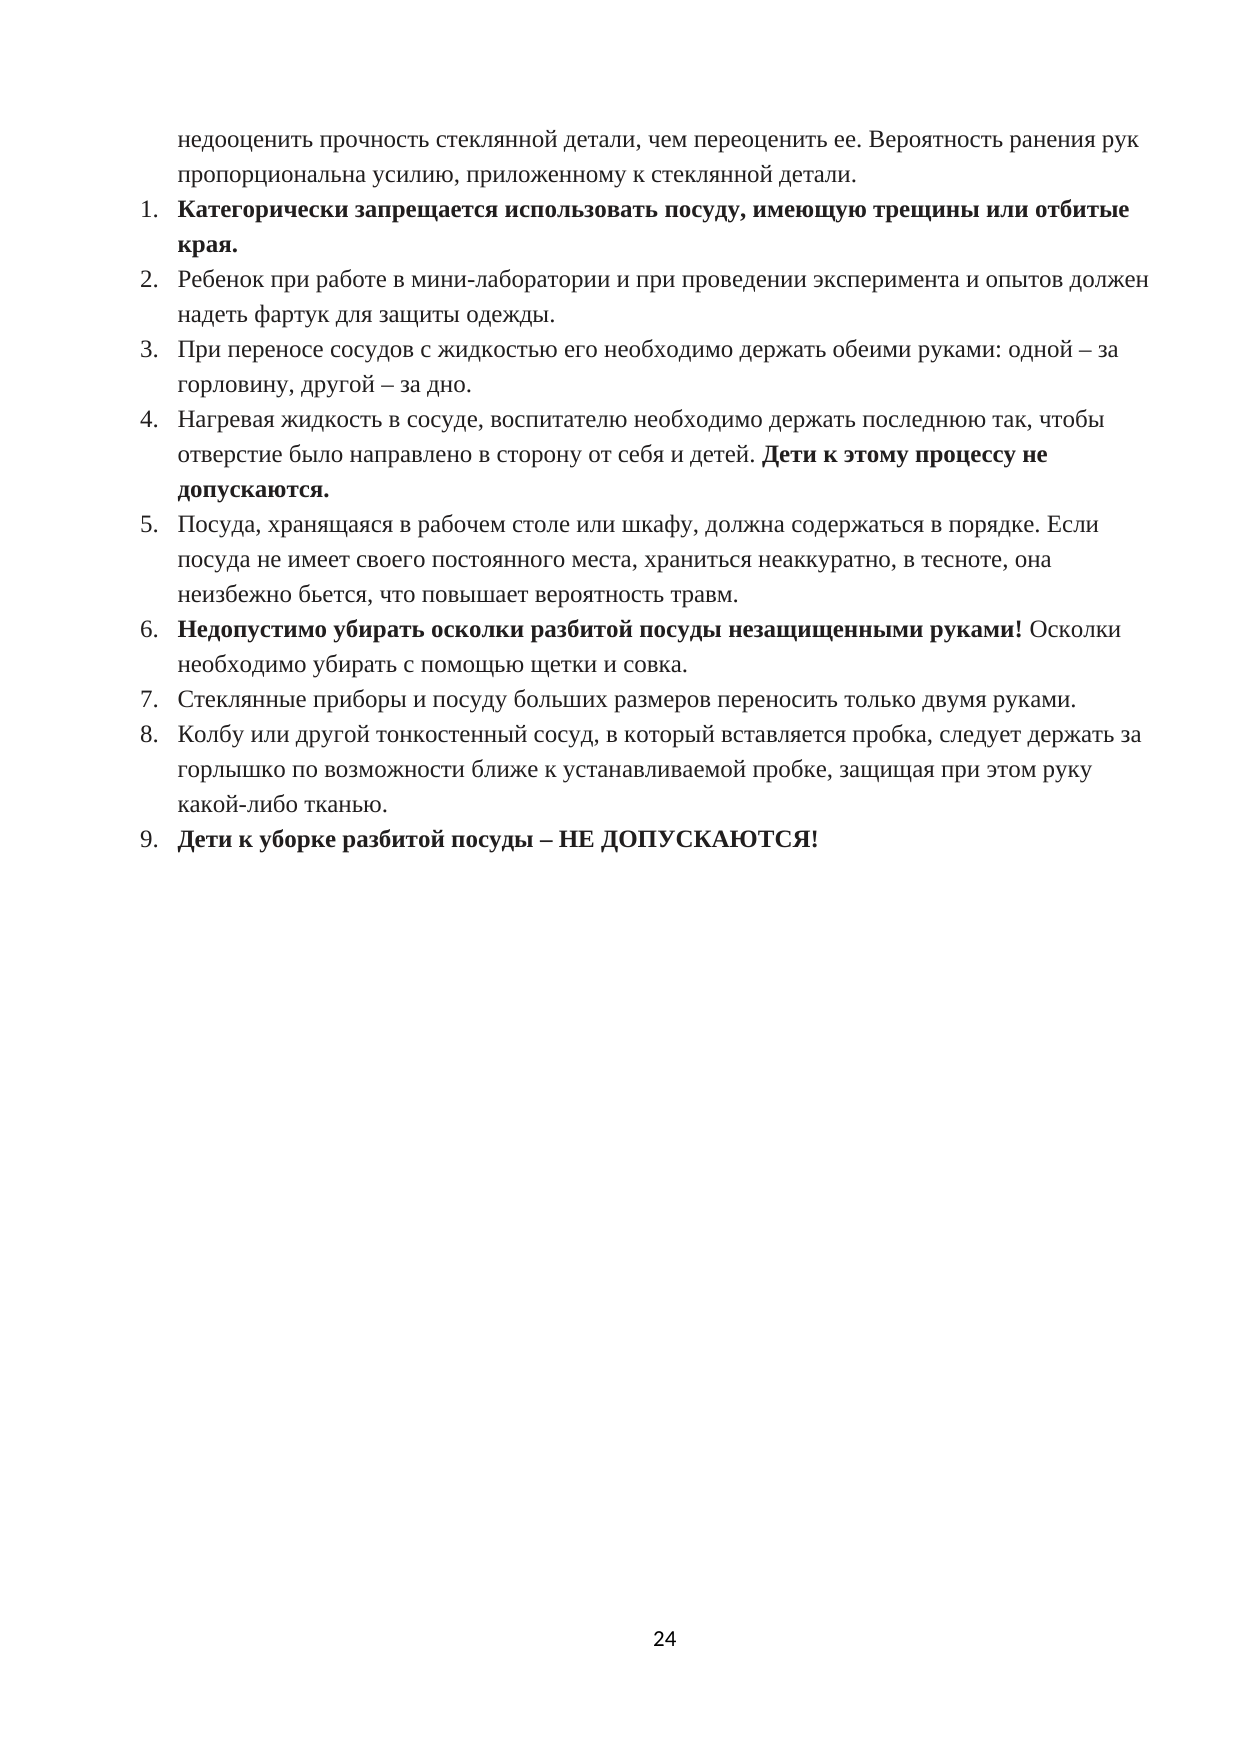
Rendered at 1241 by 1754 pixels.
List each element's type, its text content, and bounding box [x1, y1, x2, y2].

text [177, 118, 1152, 188]
list Ребенок при работе в мини-лаборатории и при проведении эксперимента и опытов должен надеть фартук для защиты одежды. [140, 258, 1152, 328]
list Стеклянные приборы и посуду больших размеров переносить только двумя руками. [140, 678, 1152, 713]
list Посуда, хранящаяся в рабочем столе или шкафу, должна содержаться в порядке. Если посуда не имеет своего постоянного места, храниться неаккуратно, в тесноте, она неизбежно бьется, что повышает вероятность травм. [140, 503, 1152, 608]
list Категорически запрещается использовать посуду, имеющую трещины или отбитые края. [140, 188, 1152, 258]
list Колбу или другой тонкостенный сосуд, в который вставляется пробка, следует держать за горлышко по возможности ближе к устанавливаемой пробке, защищая при этом руку какой-либо тканью. [140, 713, 1152, 818]
list Недопустимо убирать осколки разбитой посуды незащищенными руками! Осколки необходимо убирать с помощью щетки и совка. [140, 608, 1152, 678]
list Нагревая жидкость в сосуде, воспитателю необходимо держать последнюю так, чтобы отверстие было направлено в сторону от себя и детей. Дети к этому процессу не допускаются. [140, 398, 1152, 503]
list Дети к уборке разбитой посуды – НЕ ДОПУСКАЮТСЯ! [140, 818, 1152, 853]
list При переносе сосудов с жидкостью его необходимо держать обеими руками: одной – за горловину, другой – за дно. [140, 328, 1152, 398]
